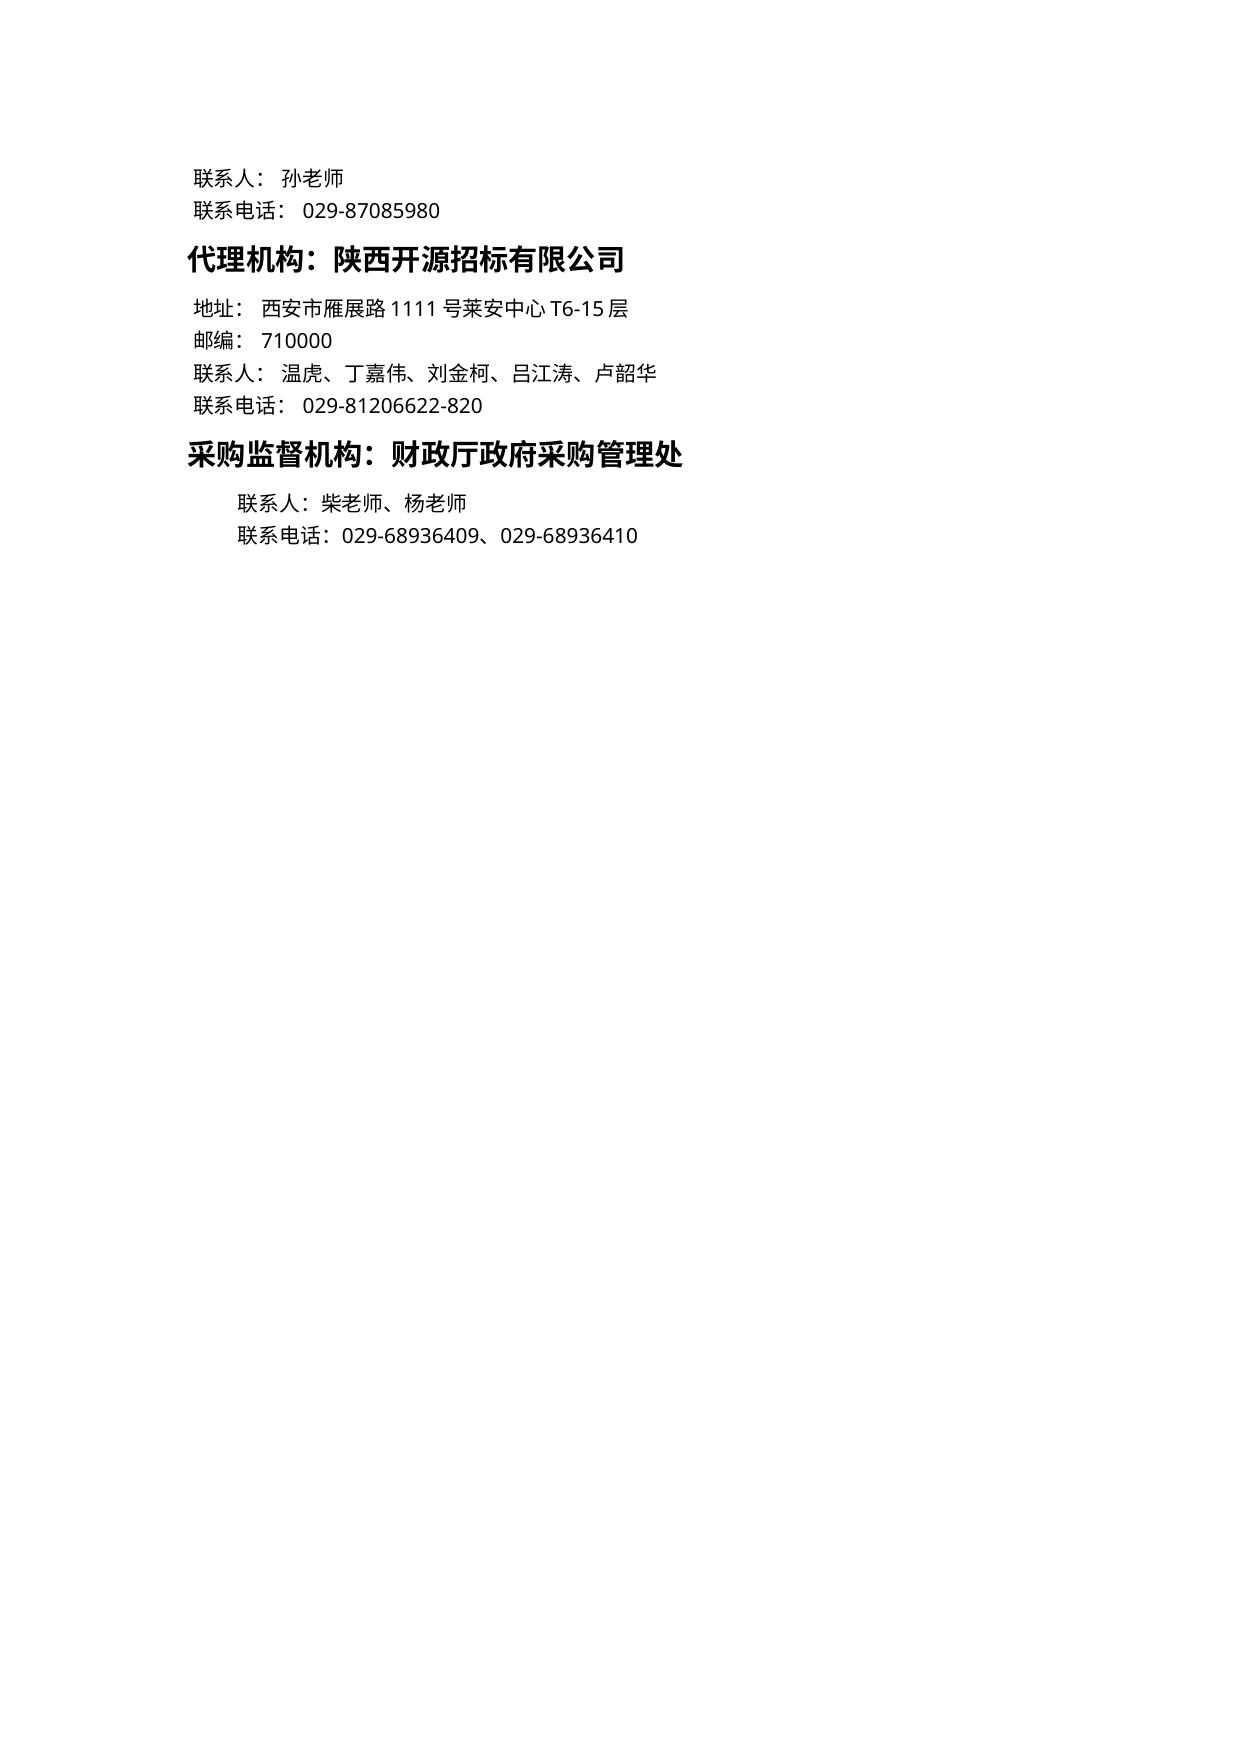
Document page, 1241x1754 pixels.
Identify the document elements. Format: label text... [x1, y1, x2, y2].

text 联系电话： 029-81206622-820 [187, 389, 1053, 422]
text 地址： 西安市雁展路1111号莱安中心T6-15层 [187, 292, 1053, 324]
text 邮编： 710000 [187, 324, 1053, 357]
text 联系人： 孙老师 [187, 162, 1053, 194]
text 联系人：柴老师、杨老师 [187, 487, 1053, 519]
text 联系电话：029-68936409、029-68936410 [187, 519, 1053, 552]
text 采购监督机构：财政厅政府采购管理处 [187, 422, 1053, 487]
text 联系人： 温虎、丁嘉伟、刘金柯、吕江涛、卢韶华 [187, 357, 1053, 389]
text 联系电话： 029-87085980 [187, 194, 1053, 227]
text 代理机构：陕西开源招标有限公司 [187, 227, 1053, 292]
